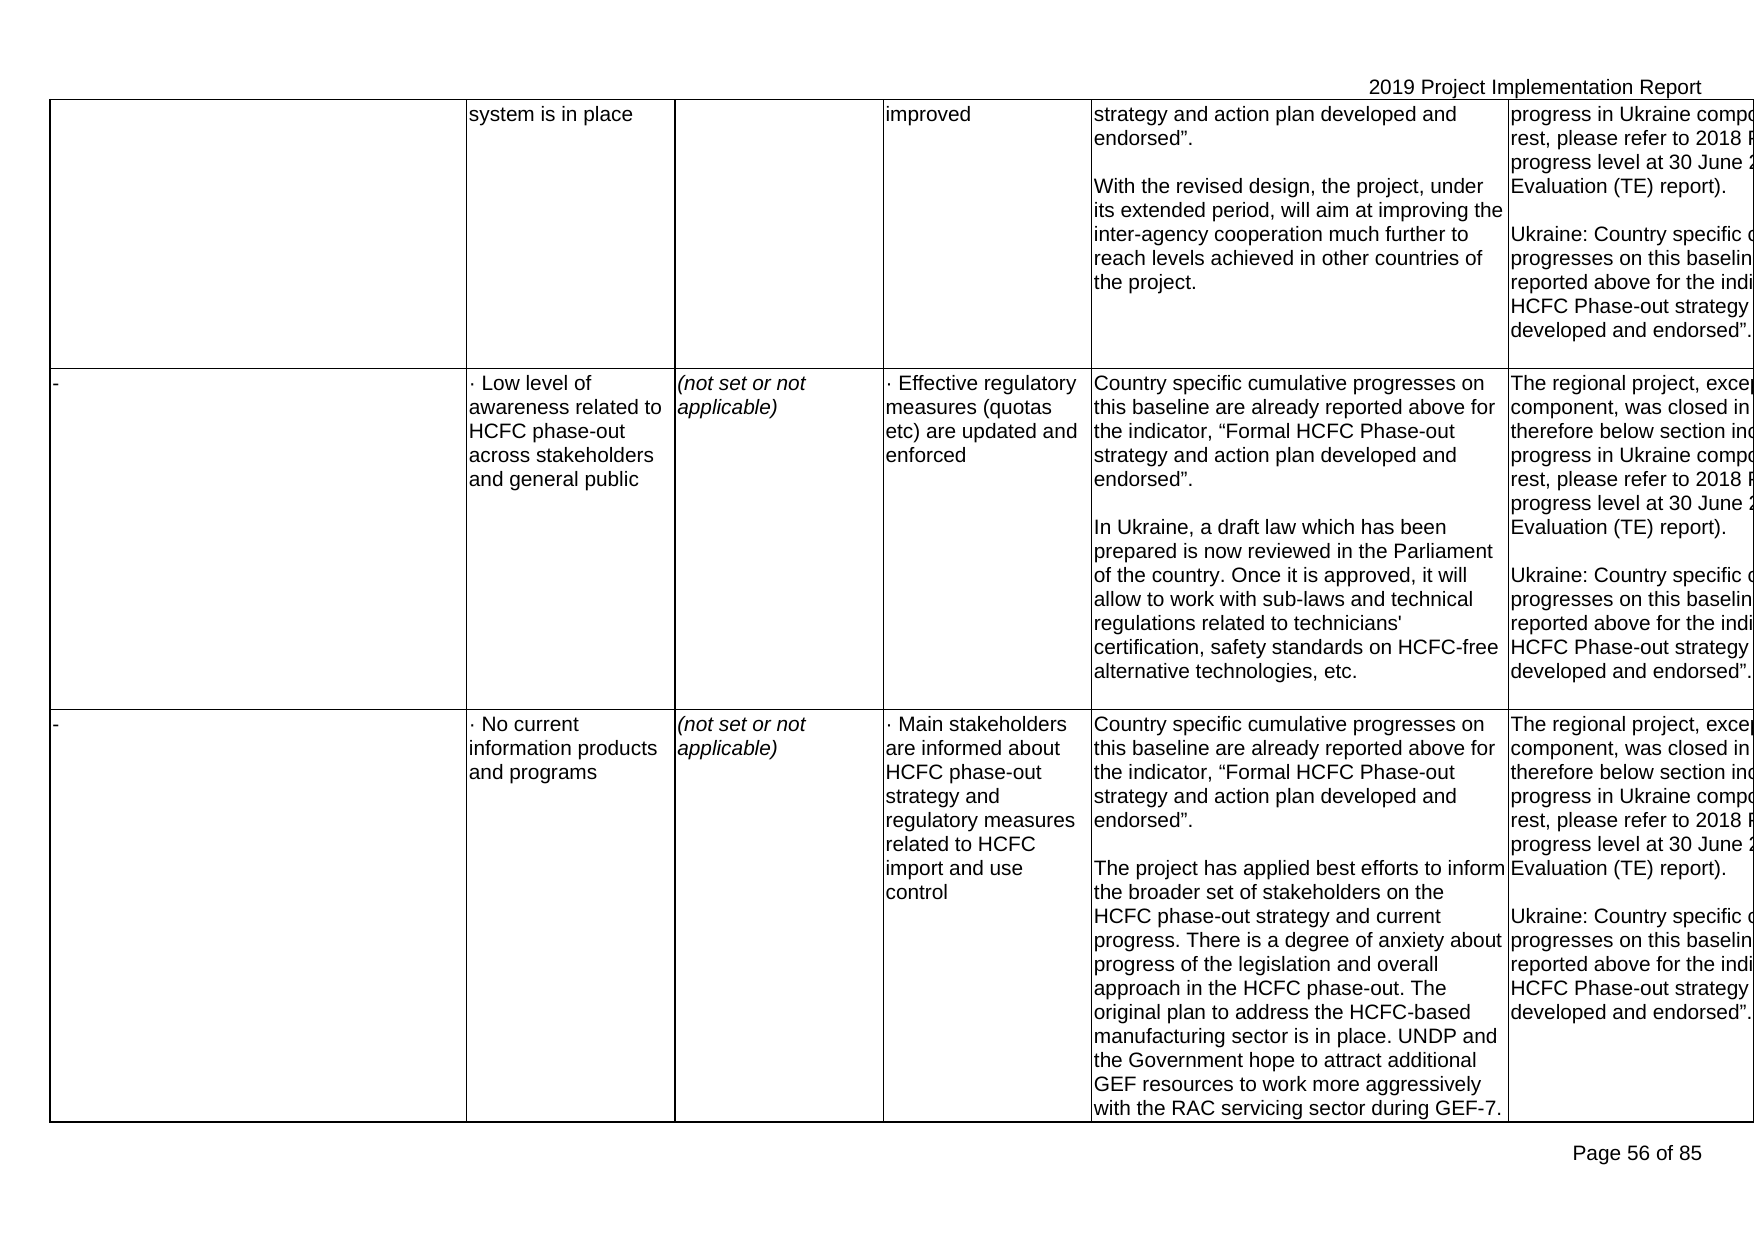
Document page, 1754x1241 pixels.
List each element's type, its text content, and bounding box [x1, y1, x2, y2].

table_cell - [51, 369, 466, 709]
table_cell · Low level of awareness related to HCFC phase-out across stakeholders and general public [467, 369, 674, 709]
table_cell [1509, 710, 1753, 1121]
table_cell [884, 100, 1091, 368]
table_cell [1092, 710, 1508, 1121]
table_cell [467, 710, 674, 1121]
table_cell · Effective regulatory measures (quotas etc) are updated and enforced [884, 369, 1091, 709]
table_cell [467, 100, 674, 368]
table_cell (not set or not applicable) [676, 369, 883, 709]
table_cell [884, 710, 1091, 1121]
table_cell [676, 100, 883, 368]
table_cell - [51, 100, 466, 368]
table_cell - [51, 710, 466, 1121]
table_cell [1509, 100, 1753, 368]
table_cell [676, 710, 883, 1121]
table_cell Country specific cumulative progresses on this baseline are already reported above for the indicator, “Formal HCFC Phase-out strategy and action plan developed and endorsed”. In Ukraine, a draft law which has been prepared is now reviewed in the Parliament of the country. Once it is approved, it will allow to work with sub-laws and technical regulations related to technicians' certification, safety standards on HCFC-free alternative technologies, etc. [1092, 369, 1508, 709]
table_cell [1092, 100, 1508, 368]
